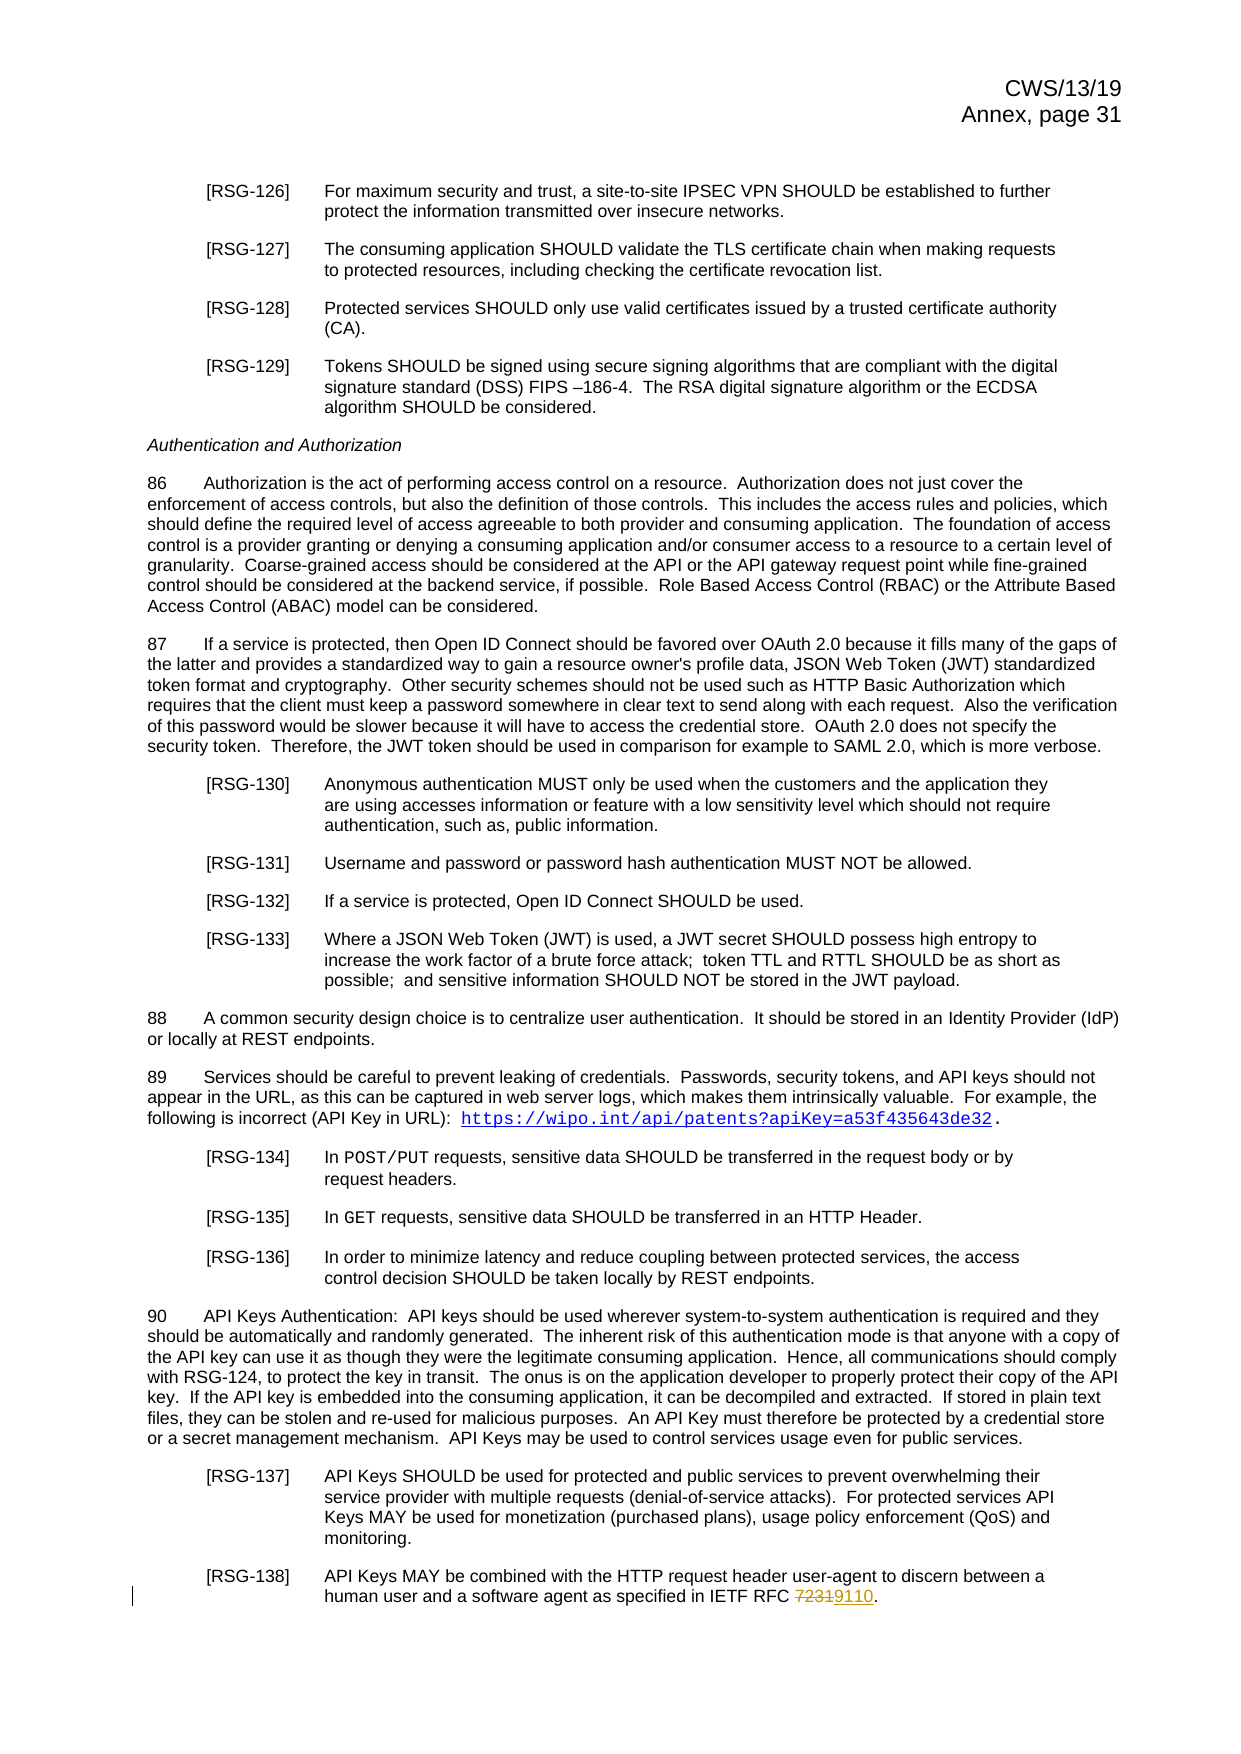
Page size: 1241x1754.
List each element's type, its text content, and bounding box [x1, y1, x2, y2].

text Authorization is the act of performing access control on a resource. Authorization does not just cover the enforcement of access controls, but also the definition of those controls. This includes the access rules and policies, which should define the required level of access agreeable to both provider and consuming application. The foundation of access control is a provider granting or denying a consuming application and/or consumer access to a resource to a certain level of granularity. Coarse-grained access should be considered at the API or the API gateway request point while fine-grained control should be considered at the backend service, if possible. Role Based Access Control (RBAC) or the Attribute Based Access Control (ABAC) model can be considered. [147, 473, 1122, 616]
text [RSG-137] API Keys SHOULD be used for protected and public services to prevent overwhelming their service provider with multiple requests (denial-of-service attacks). For protected services API Keys MAY be used for monetization (purchased plans), usage policy enforcement (QoS) and monitoring. [206, 1466, 1063, 1548]
text Services should be careful to prevent leaking of credentials. Passwords, security tokens, and API keys should not appear in the URL, as this can be captured in web server logs, which makes them intrinsically valuable. For example, the following is incorrect (API Key in URL): https://wipo.int/api/patents?apiKey=a53f435643de32. [147, 1067, 1122, 1129]
text [RSG-136] In order to minimize latency and reduce coupling between protected services, the access control decision SHOULD be taken locally by REST endpoints. [206, 1247, 1063, 1288]
text [RSG-127] The consuming application SHOULD validate the TLS certificate chain when making requests to protected resources, including checking the certificate revocation list. [206, 239, 1063, 280]
text If a service is protected, then Open ID Connect should be favored over OAuth 2.0 because it fills many of the gaps of the latter and provides a standardized way to gain a resource owner's profile data, JSON Web Token (JWT) standardized token format and cryptography. Other security schemes should not be used such as HTTP Basic Authorization which requires that the client must keep a password somewhere in clear text to send along with each request. Also the verification of this password would be slower because it will have to access the credential store. OAuth 2.0 does not specify the security token. Therefore, the JWT token should be used in comparison for example to SAML 2.0, which is more verbose. [147, 634, 1122, 756]
text [RSG-135] In GET requests, sensitive data SHOULD be transferred in an HTTP Header. [206, 1207, 1063, 1229]
text [RSG-132] If a service is protected, Open ID Connect SHOULD be used. [206, 891, 1063, 911]
text [RSG-133] Where a JSON Web Token (JWT) is used, a JWT secret SHOULD possess high entropy to increase the work factor of a brute force attack; token TTL and RTTL SHOULD be as short as possible; and sensitive information SHOULD NOT be stored in the JWT payload. [206, 929, 1063, 990]
text Authentication and Authorization [147, 435, 1122, 455]
text API Keys Authentication: API keys should be used wherever system-to-system authentication is required and they should be automatically and randomly generated. The inherent risk of this authentication mode is that anyone with a copy of the API key can use it as though they were the legitimate consuming application. Hence, all communications should comply with RSG-124, to protect the key in transit. The onus is on the application developer to properly protect their copy of the API key. If the API key is embedded into the consuming application, it can be decompiled and extracted. If stored in plain text files, they can be stolen and re-used for malicious purposes. An API Key must therefore be protected by a credential store or a secret management mechanism. API Keys may be used to control services usage even for public services. [147, 1306, 1122, 1448]
text [RSG-131] Username and password or password hash authentication MUST NOT be allowed. [206, 853, 1063, 873]
text [RSG-126] For maximum security and trust, a site-to-site IPSEC VPN SHOULD be established to further protect the information transmitted over insecure networks. [206, 180, 1063, 221]
text [RSG-130] Anonymous authentication MUST only be used when the customers and the application they are using accesses information or feature with a low sensitivity level which should not require authentication, such as, public information. [206, 774, 1063, 835]
text [RSG-129] Tokens SHOULD be signed using secure signing algorithms that are compliant with the digital signature standard (DSS) FIPS –186-4. The RSA digital signature algorithm or the ECDSA algorithm SHOULD be considered. [206, 356, 1063, 417]
text A common security design choice is to centralize user authentication. It should be stored in an Identity Provider (IdP) or locally at REST endpoints. [147, 1008, 1122, 1049]
text [RSG-138] API Keys MAY be combined with the HTTP request header user-agent to discern between a human user and a software agent as specified in IETF RFC . [206, 1566, 1063, 1606]
text [RSG-134] In POST/PUT requests, sensitive data SHOULD be transferred in the request body or by request headers. [206, 1147, 1063, 1189]
text [RSG-128] Protected services SHOULD only use valid certificates issued by a trusted certificate authority (CA). [206, 297, 1063, 338]
